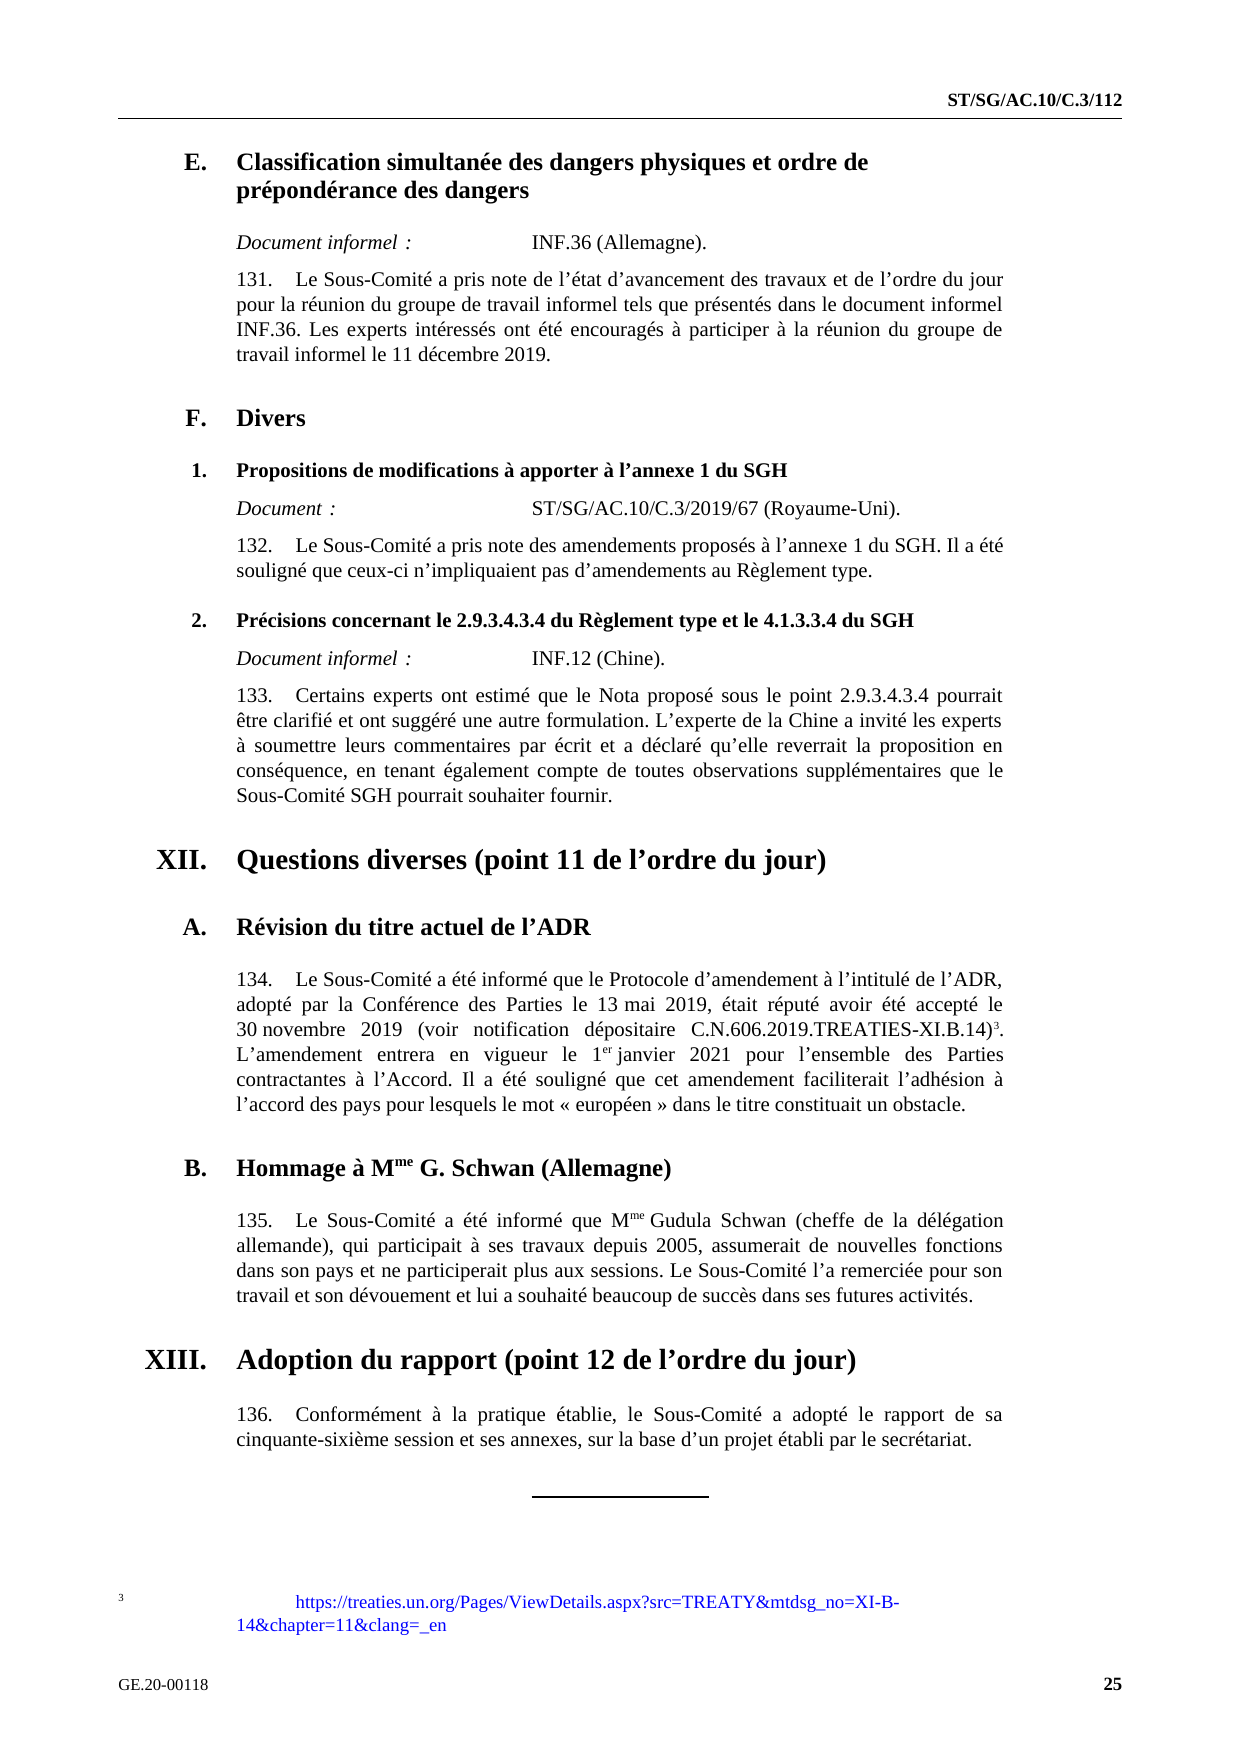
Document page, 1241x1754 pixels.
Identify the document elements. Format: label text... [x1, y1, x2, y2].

text XIII. Adoption du rapport (point 12 de l’ordre du jour) [118, 1344, 1004, 1376]
text B. Hommage à Mme G. Schwan (Allemagne) [118, 1154, 1004, 1182]
text 131. Le Sous-Comité a pris note de l’état d’avancement des travaux et de l’ordre du jour pour la réunion du groupe de travail informel tels que présentés dans le document informel INF.36. Les experts intéressés ont été encouragés à participer à la réunion du groupe de travail informel le 11 décembre 2019. [236, 266, 1004, 366]
text F. Divers [118, 404, 1004, 432]
text Document : ST/SG/AC.10/C.3/2019/67 (Royaume-Uni). [236, 494, 1004, 519]
text Document informel : INF.12 (Chine). [236, 644, 1004, 669]
text 136. Conformément à la pratique établie, le Sous-Comité a adopté le rapport de sa cinquante-sixième session et ses annexes, sur la base d’un projet établi par le secrétariat. [236, 1401, 1004, 1451]
text 132. Le Sous-Comité a pris note des amendements proposés à l’annexe 1 du SGH. Il a été souligné que ceux-ci n’impliquaient pas d’amendements au Règlement type. [236, 532, 1004, 582]
text E. Classification simultanée des dangers physiques et ordre de prépondérance des dangers [118, 148, 1004, 204]
text 2. Précisions concernant le 2.9.3.4.3.4 du Règlement type et le 4.1.3.3.4 du SGH [118, 607, 1004, 632]
text 135. Le Sous-Comité a été informé que Mme Gudula Schwan (cheffe de la délégation allemande), qui participait à ses travaux depuis 2005, assumerait de nouvelles fonctions dans son pays et ne participerait plus aux sessions. Le Sous-Comité l’a remerciée pour son travail et son dévouement et lui a souhaité beaucoup de succès dans ses futures activités. [236, 1207, 1004, 1307]
text Document informel : INF.36 (Allemagne). [236, 229, 1004, 254]
text XII. Questions diverses (point 11 de l’ordre du jour) [118, 844, 1004, 876]
text 134. Le Sous-Comité a été informé que le Protocole d’amendement à l’intitulé de l’ADR, adopté par la Conférence des Parties le 13 mai 2019, était réputé avoir été accepté le 30 novembre 2019 (voir notification dépositaire C.N.606.2019.TREATIES-XI.B.14). L’amendement entrera en vigueur le 1er janvier 2021 pour l’ensemble des Parties contractantes à l’Accord. Il a été souligné que cet amendement faciliterait l’adhésion à l’accord des pays pour lesquels le mot « européen » dans le titre constituait un obstacle. [236, 966, 1004, 1116]
text A. Révision du titre actuel de l’ADR [118, 913, 1004, 941]
text 1. Propositions de modifications à apporter à l’annexe 1 du SGH [118, 457, 1004, 482]
text 133. Certains experts ont estimé que le Nota proposé sous le point 2.9.3.4.3.4 pourrait être clarifié et ont suggéré une autre formulation. L’experte de la Chine a invité les experts à soumettre leurs commentaires par écrit et a déclaré qu’elle reverrait la proposition en conséquence, en tenant également compte de toutes observations supplémentaires que le Sous-Comité SGH pourrait souhaiter fournir. [236, 682, 1004, 807]
